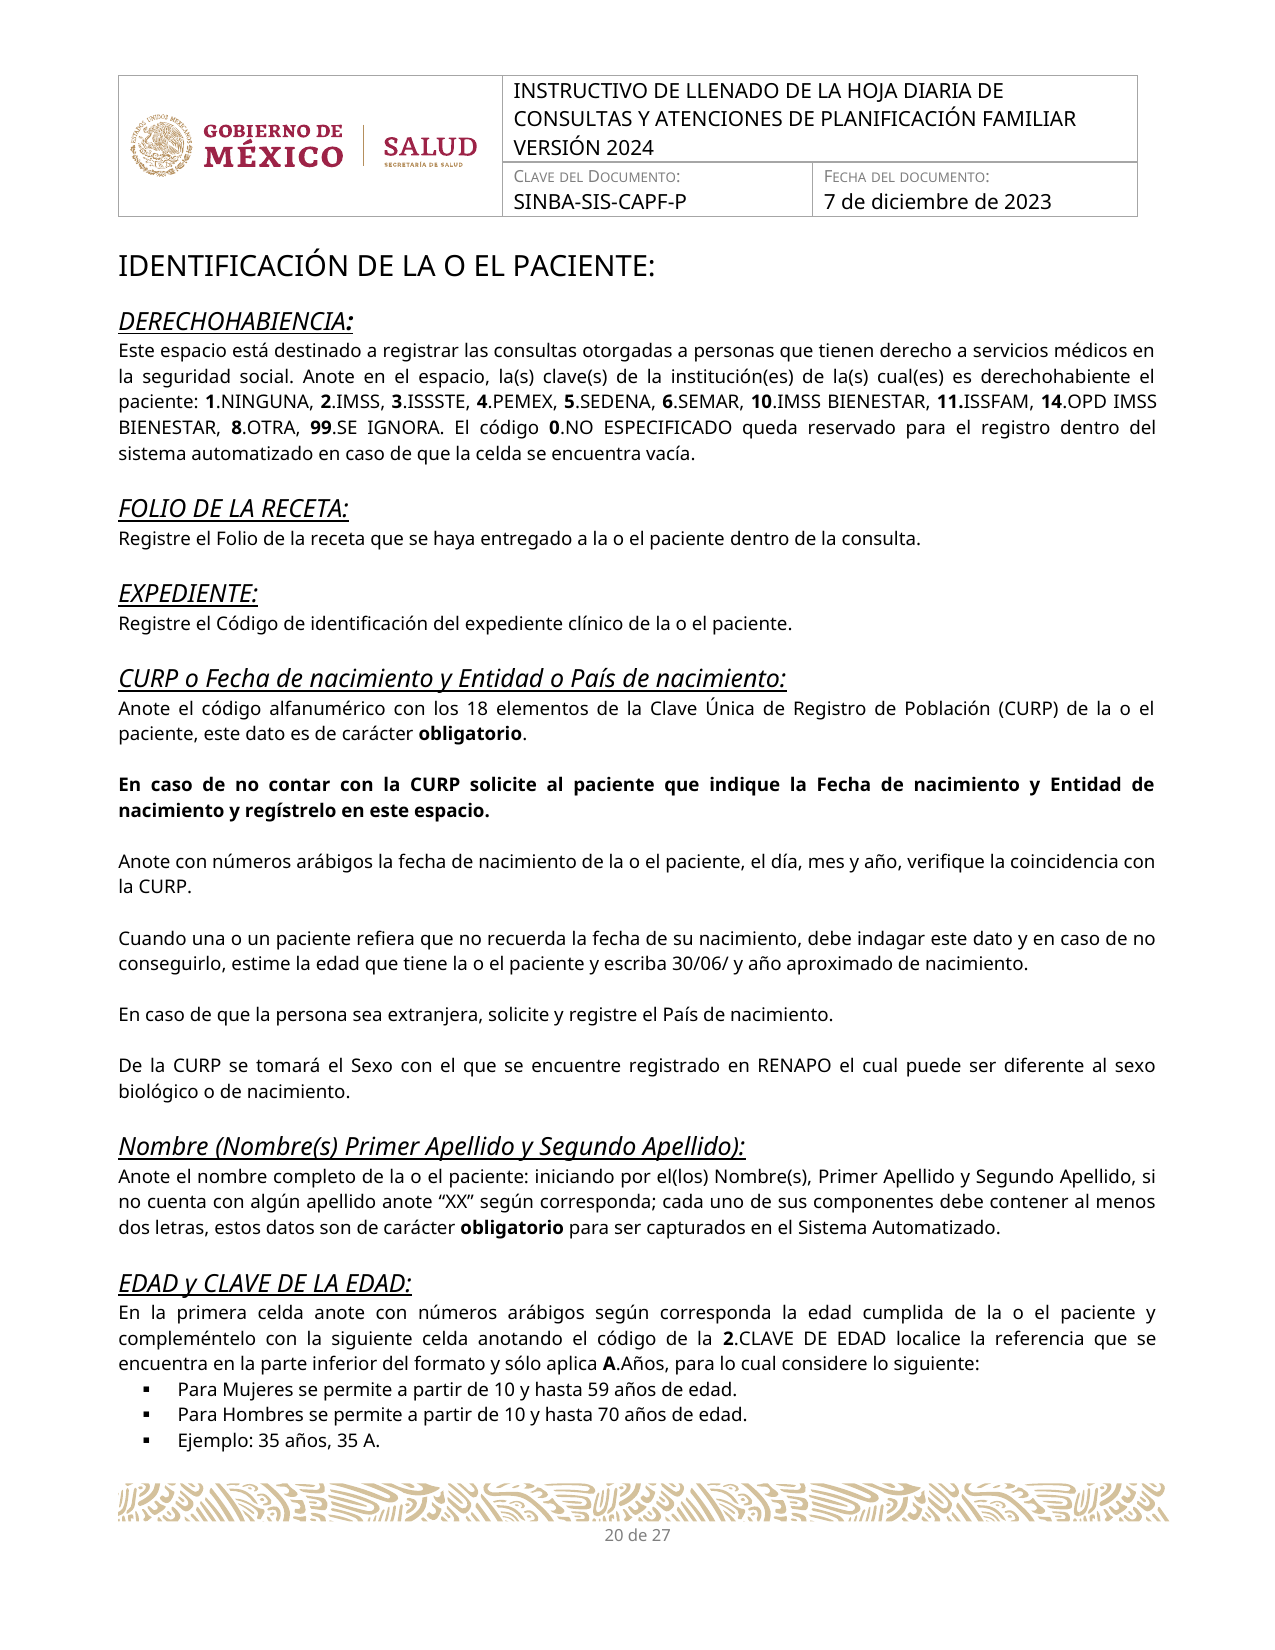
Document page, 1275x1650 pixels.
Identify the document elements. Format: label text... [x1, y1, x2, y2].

text Anote con números arábigos la fecha de nacimiento de la o el paciente, el día, mes y año, verifique la coincidencia con la CURP. [118, 848, 1157, 899]
subtitle IDENTIFICACIÓN DE LA O EL PACIENTE: [118, 246, 1157, 285]
text En caso de no contar con la CURP solicite al paciente que indique la Fecha de nacimiento y Entidad de nacimiento y regístrelo en este espacio. [118, 772, 1157, 823]
text DERECHOHABIENCIA: [118, 304, 1157, 338]
text EXPEDIENTE: [118, 576, 1157, 610]
text Anote el código alfanumérico con los 18 elementos de la Clave Única de Registro de Población (CURP) de la o el paciente, este dato es de carácter obligatorio. [118, 695, 1157, 746]
list Para Mujeres se permite a partir de 10 y hasta 59 años de edad. [142, 1376, 1157, 1401]
text En caso de que la persona sea extranjera, solicite y registre el País de nacimiento. [118, 1001, 1157, 1027]
text FOLIO DE LA RECETA: [118, 491, 1157, 525]
text Registre el Folio de la receta que se haya entregado a la o el paciente dentro de la consulta. [118, 525, 1157, 551]
text De la CURP se tomará el Sexo con el que se encuentre registrado en RENAPO el cual puede ser diferente al sexo biológico o de nacimiento. [118, 1052, 1157, 1103]
text En la primera celda anote con números arábigos según corresponda la edad cumplida de la o el paciente y compleméntelo con la siguiente celda anotando el código de la 2.CLAVE DE EDAD localice la referencia que se encuentra en la parte inferior del formato y sólo aplica A.Años, para lo cual considere lo siguiente: [118, 1299, 1157, 1376]
text Cuando una o un paciente refiera que no recuerda la fecha de su nacimiento, debe indagar este dato y en caso de no conseguirlo, estime la edad que tiene la o el paciente y escriba 30/06/ y año aproximado de nacimiento. [118, 925, 1157, 976]
text EDAD y CLAVE DE LA EDAD: [118, 1265, 1157, 1299]
text Anote el nombre completo de la o el paciente: iniciando por el(los) Nombre(s), Primer Apellido y Segundo Apellido, si no cuenta con algún apellido anote “XX” según corresponda; cada uno de sus componentes debe contener al menos dos letras, estos datos son de carácter obligatorio para ser capturados en el Sistema Automatizado. [118, 1163, 1157, 1240]
list Para Hombres se permite a partir de 10 y hasta 70 años de edad. [142, 1401, 1157, 1427]
text CURP o Fecha de nacimiento y Entidad o País de nacimiento: [118, 661, 1157, 695]
text Nombre (Nombre(s) Primer Apellido y Segundo Apellido): [118, 1129, 1157, 1163]
text Registre el Código de identificación del expediente clínico de la o el paciente. [118, 610, 1157, 636]
list Ejemplo: 35 años, 35 A. [142, 1427, 1157, 1452]
text Este espacio está destinado a registrar las consultas otorgadas a personas que tienen derecho a servicios médicos en la seguridad social. Anote en el espacio, la(s) clave(s) de la institución(es) de la(s) cual(es) es derechohabiente el paciente: 1.NINGUNA, 2.IMSS, 3.ISSSTE, 4.PEMEX, 5.SEDENA, 6.SEMAR, 10.IMSS BIENESTAR, 11.ISSFAM, 14.OPD IMSS BIENESTAR, 8.OTRA, 99.SE IGNORA. El código 0.NO ESPECIFICADO queda reservado para el registro dentro del sistema automatizado en caso de que la celda se encuentra vacía. [118, 338, 1157, 465]
